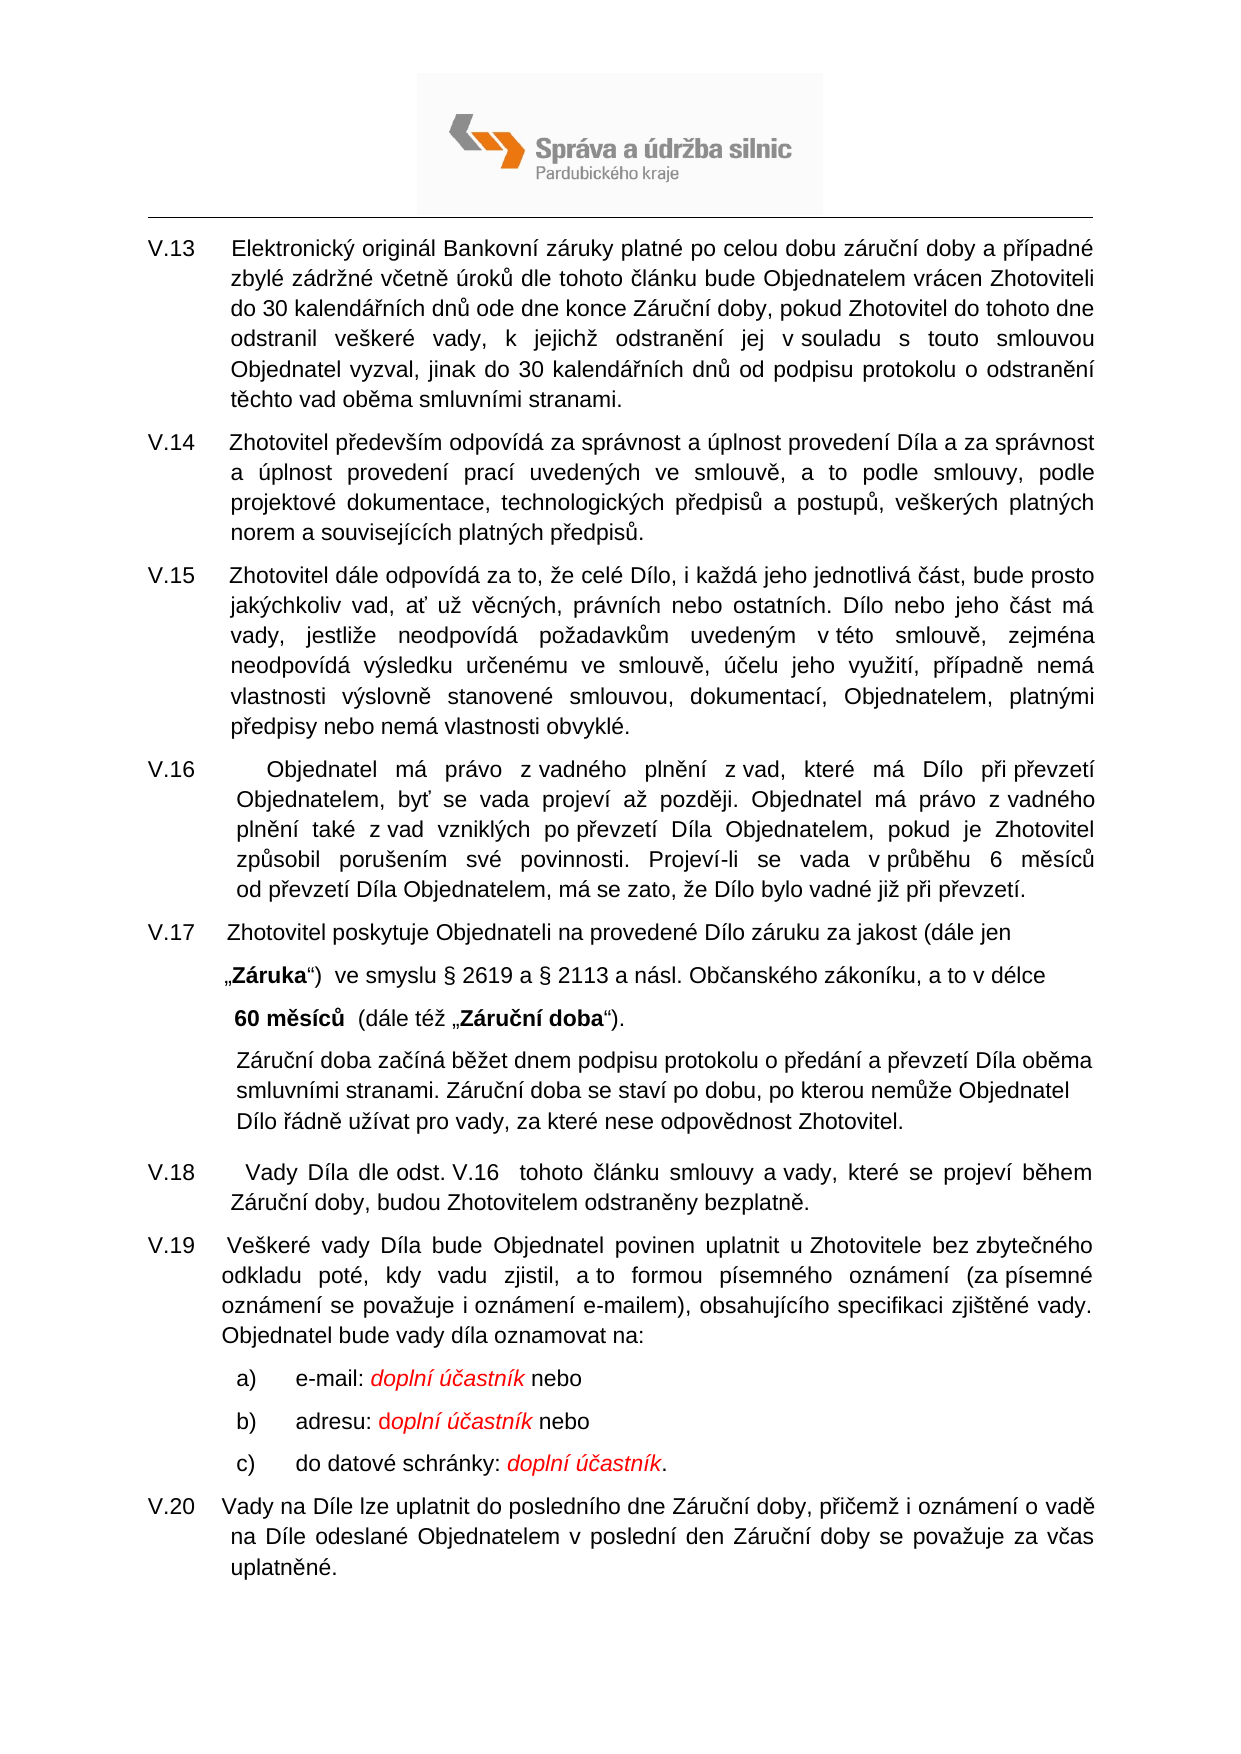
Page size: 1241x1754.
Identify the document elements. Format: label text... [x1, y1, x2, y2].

text V.19 Veškeré vady Díla bude Objednatel povinen uplatnit u Zhotovitele bez zbytečného odkladu poté, kdy vadu zjistil, a to formou písemného oznámení (za písemné oznámení se považuje i oznámení e-mailem), obsahujícího specifikaci zjištěné vady. Objednatel bude vady díla oznamovat na: [148, 1232, 1093, 1349]
text V.20 Vady na Díle lze uplatnit do posledního dne Záruční doby, přičemž i oznámení o vadě na Díle odeslané Objednatelem v poslední den Záruční doby se považuje za včas uplatněné. [148, 1493, 1095, 1580]
text V.15 Zhotovitel dále odpovídá za to, že celé Dílo, i každá jeho jednotlivá část, bude prosto jakýchkoliv vad, ať už věcných, právních nebo ostatních. Dílo nebo jeho část má vady, jestliže neodpovídá požadavkům uvedeným v této smlouvě, zejména neodpovídá výsledku určenému ve smlouvě, účelu jeho využití, případně nemá vlastnosti výslovně stanovené smlouvou, dokumentací, Objednatelem, platnými předpisy nebo nemá vlastnosti obvyklé. [148, 562, 1095, 739]
list do datové schránky: doplní účastník. [222, 1450, 1093, 1477]
text „Záruka“) ve smyslu § 2619 a § 2113 a násl. Občanského zákoníku, a to v délce [148, 962, 1093, 988]
list e-mail: doplní účastník nebo [222, 1365, 1093, 1391]
text V.17 Zhotovitel poskytuje Objednateli na provedené Dílo záruku za jakost (dále jen [148, 919, 1093, 946]
text V.13 Elektronický originál Bankovní záruky platné po celou dobu záruční doby a případné zbylé zádržné včetně úroků dle tohoto článku bude Objednatelem vrácen Zhotoviteli do 30 kalendářních dnů ode dne konce Záruční doby, pokud Zhotovitel do tohoto dne odstranil veškeré vady, k jejichž odstranění jej v souladu s touto smlouvou Objednatel vyzval, jinak do 30 kalendářních dnů od podpisu protokolu o odstranění těchto vad oběma smluvními stranami. [148, 235, 1095, 412]
list adresu: doplní účastník nebo [222, 1408, 1093, 1434]
text V.18 Vady Díla dle odst. V.16 tohoto článku smlouvy a vady, které se projeví během Záruční doby, budou Zhotovitelem odstraněny bezplatně. [148, 1159, 1093, 1215]
text V.16 Objednatel má právo z vadného plnění z vad, které má Dílo při převzetí Objednatelem, byť se vada projeví až později. Objednatel má právo z vadného plnění také z vad vzniklých po převzetí Díla Objednatelem, pokud je Zhotovitel způsobil porušením své povinnosti. Projeví-li se vada v průběhu 6 měsíců od převzetí Díla Objednatelem, má se zato, že Dílo bylo vadné již při převzetí. [148, 756, 1095, 903]
text 60 měsíců (dále též „Záruční doba“). [148, 1004, 1093, 1031]
text V.14 Zhotovitel především odpovídá za správnost a úplnost provedení Díla a za správnost a úplnost provedení prací uvedených ve smlouvě, a to podle smlouvy, podle projektové dokumentace, technologických předpisů a postupů, veškerých platných norem a souvisejících platných předpisů. [148, 428, 1095, 546]
picture [417, 73, 824, 215]
text Záruční doba začíná běžet dnem podpisu protokolu o předání a převzetí Díla oběma smluvními stranami. Záruční doba se staví po dobu, po kterou nemůže Objednatel Dílo řádně užívat pro vady, za které nese odpovědnost Zhotovitel. [236, 1047, 1093, 1134]
